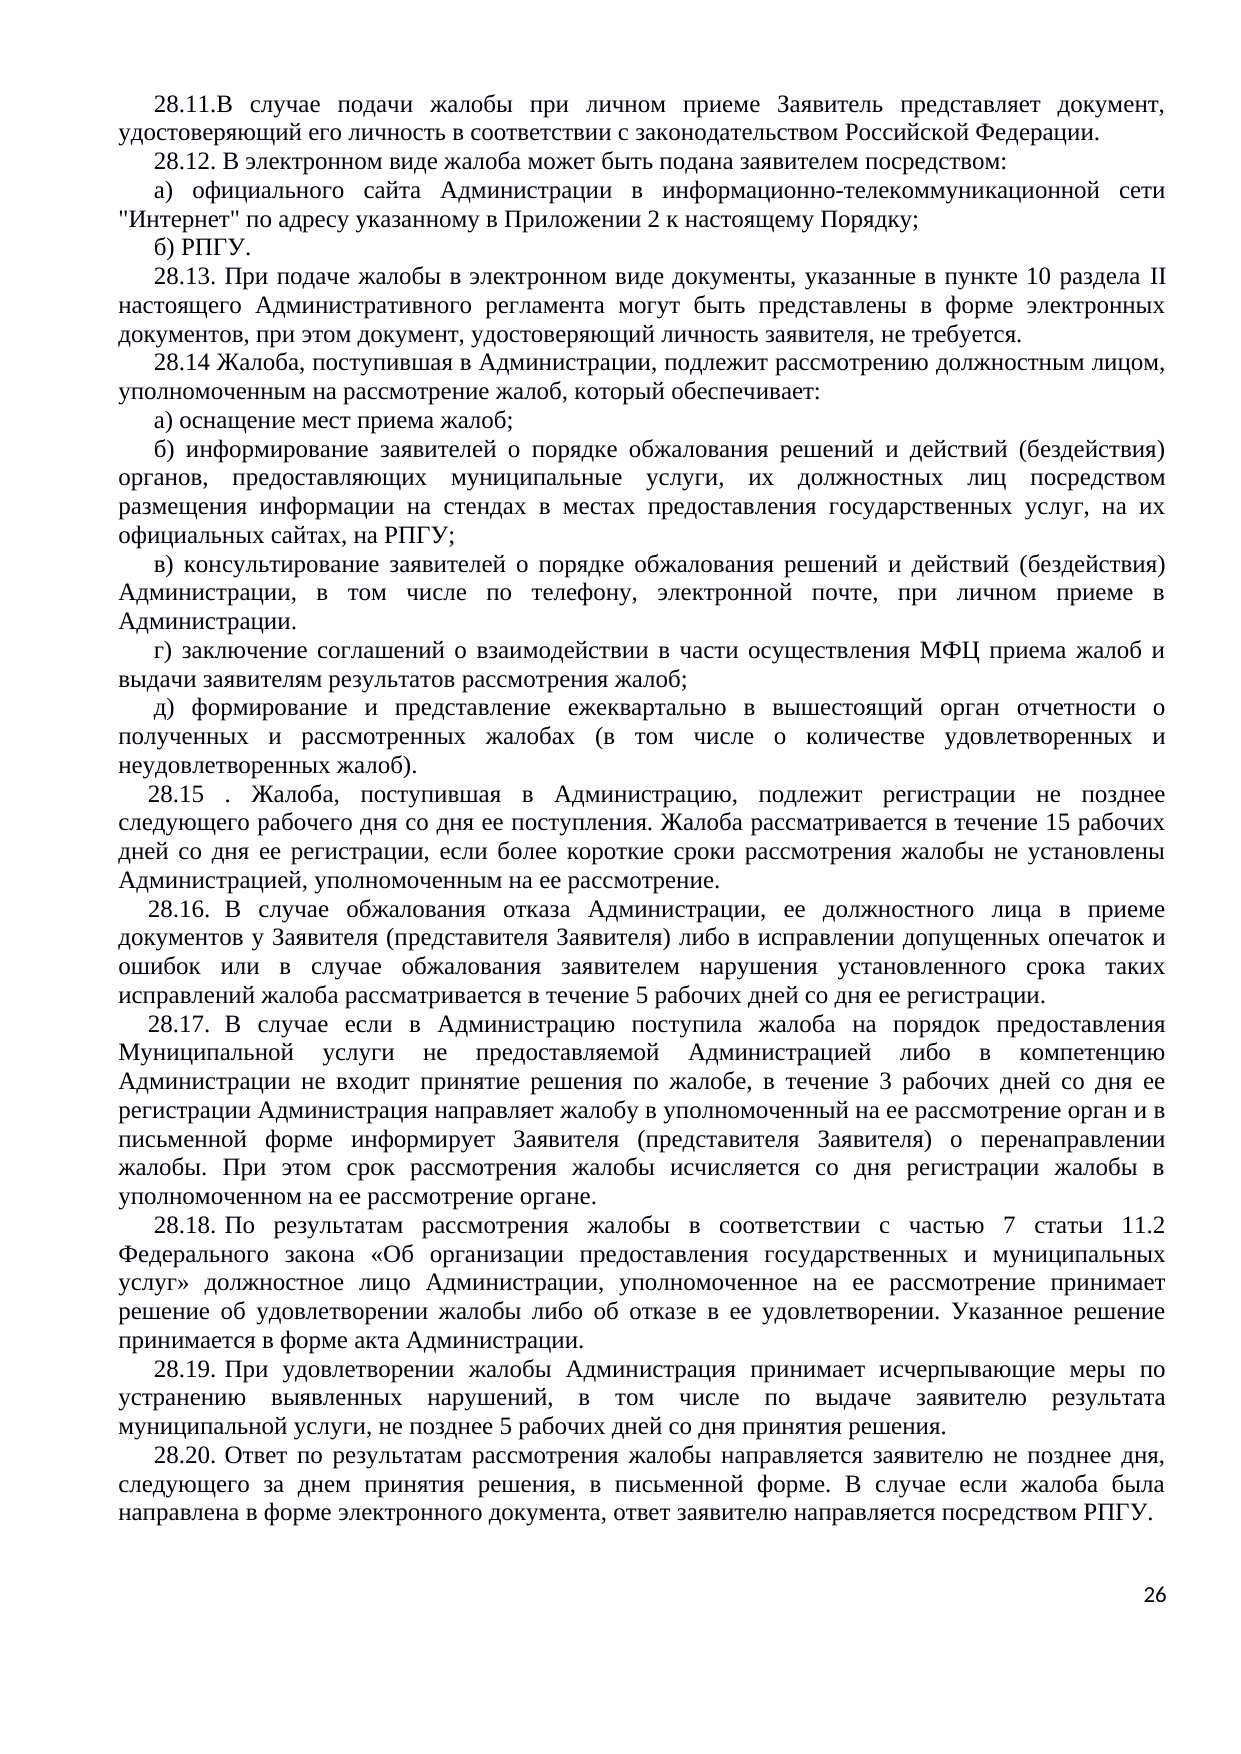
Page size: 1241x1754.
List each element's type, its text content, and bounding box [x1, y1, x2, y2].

list По результатам рассмотрения жалобы в соответствии с частью 7 статьи 11.2 Федерального закона «Об организации предоставления государственных и муниципальных услуг» должностное лицо Администрации, уполномоченное на ее рассмотрение принимает решение об удовлетворении жалобы либо об отказе в ее удовлетворении. Указанное решение принимается в форме акта Администрации. [118, 1210, 1166, 1354]
text д) формирование и представление ежеквартально в вышестоящий орган отчетности о полученных и рассмотренных жалобах (в том числе о количестве удовлетворенных и неудовлетворенных жалоб). [118, 692, 1166, 779]
list Ответ по результатам рассмотрения жалобы направляется заявителю не позднее дня, следующего за днем принятия решения, в письменной форме. В случае если жалоба была направлена в форме электронного документа, ответ заявителю направляется посредством РПГУ. [118, 1440, 1166, 1526]
text 28.13. При подаче жалобы в электронном виде документы, указанные в пункте 10 раздела II настоящего Административного регламента могут быть представлены в форме электронных документов, при этом документ, удостоверяющий личность заявителя, не требуется. [118, 261, 1166, 347]
text а) оснащение мест приема жалоб; [118, 405, 1166, 434]
text г) заключение соглашений о взаимодействии в части осуществления МФЦ приема жалоб и выдачи заявителям результатов рассмотрения жалоб; [118, 635, 1166, 692]
text б) РПГУ. [118, 232, 1166, 261]
text 28.11.В случае подачи жалобы при личном приеме Заявитель представляет документ, удостоверяющий его личность в соответствии с законодательством Российской Федерации. [118, 89, 1166, 146]
text в) консультирование заявителей о порядке обжалования решений и действий (бездействия) Администрации, в том числе по телефону, электронной почте, при личном приеме в Администрации. [118, 549, 1166, 635]
list При удовлетворении жалобы Администрация принимает исчерпывающие меры по устранению выявленных нарушений, в том числе по выдаче заявителю результата муниципальной услуги, не позднее 5 рабочих дней со дня принятия решения. [118, 1354, 1166, 1440]
text а) официального сайта Администрации в информационно-телекоммуникационной сети "Интернет" по адресу указанному в Приложении 2 к настоящему Порядку; [118, 175, 1166, 232]
list В случае обжалования отказа Администрации, ее должностного лица в приеме документов у Заявителя (представителя Заявителя) либо в исправлении допущенных опечаток и ошибок или в случае обжалования заявителем нарушения установленного срока таких исправлений жалоба рассматривается в течение 5 рабочих дней со дня ее регистрации. [118, 894, 1166, 1009]
text 28.14 Жалоба, поступившая в Администрации, подлежит рассмотрению должностным лицом, уполномоченным на рассмотрение жалоб, который обеспечивает: [118, 347, 1166, 405]
text б) информирование заявителей о порядке обжалования решений и действий (бездействия) органов, предоставляющих муниципальные услуги, их должностных лиц посредством размещения информации на стендах в местах предоставления государственных услуг, на их официальных сайтах, на РПГУ; [118, 434, 1166, 549]
text 28.12. В электронном виде жалоба может быть подана заявителем посредством: [118, 146, 1166, 175]
list В случае если в Администрацию поступила жалоба на порядок предоставления Муниципальной услуги не предоставляемой Администрацией либо в компетенцию Администрации не входит принятие решения по жалобе, в течение 3 рабочих дней со дня ее регистрации Администрация направляет жалобу в уполномоченный на ее рассмотрение орган и в письменной форме информирует Заявителя (представителя Заявителя) о перенаправлении жалобы. При этом срок рассмотрения жалобы исчисляется со дня регистрации жалобы в уполномоченном на ее рассмотрение органе. [118, 1009, 1166, 1210]
list . Жалоба, поступившая в Администрацию, подлежит регистрации не позднее следующего рабочего дня со дня ее поступления. Жалоба рассматривается в течение 15 рабочих дней со дня ее регистрации, если более короткие сроки рассмотрения жалобы не установлены Администрацией, уполномоченным на ее рассмотрение. [118, 779, 1166, 894]
